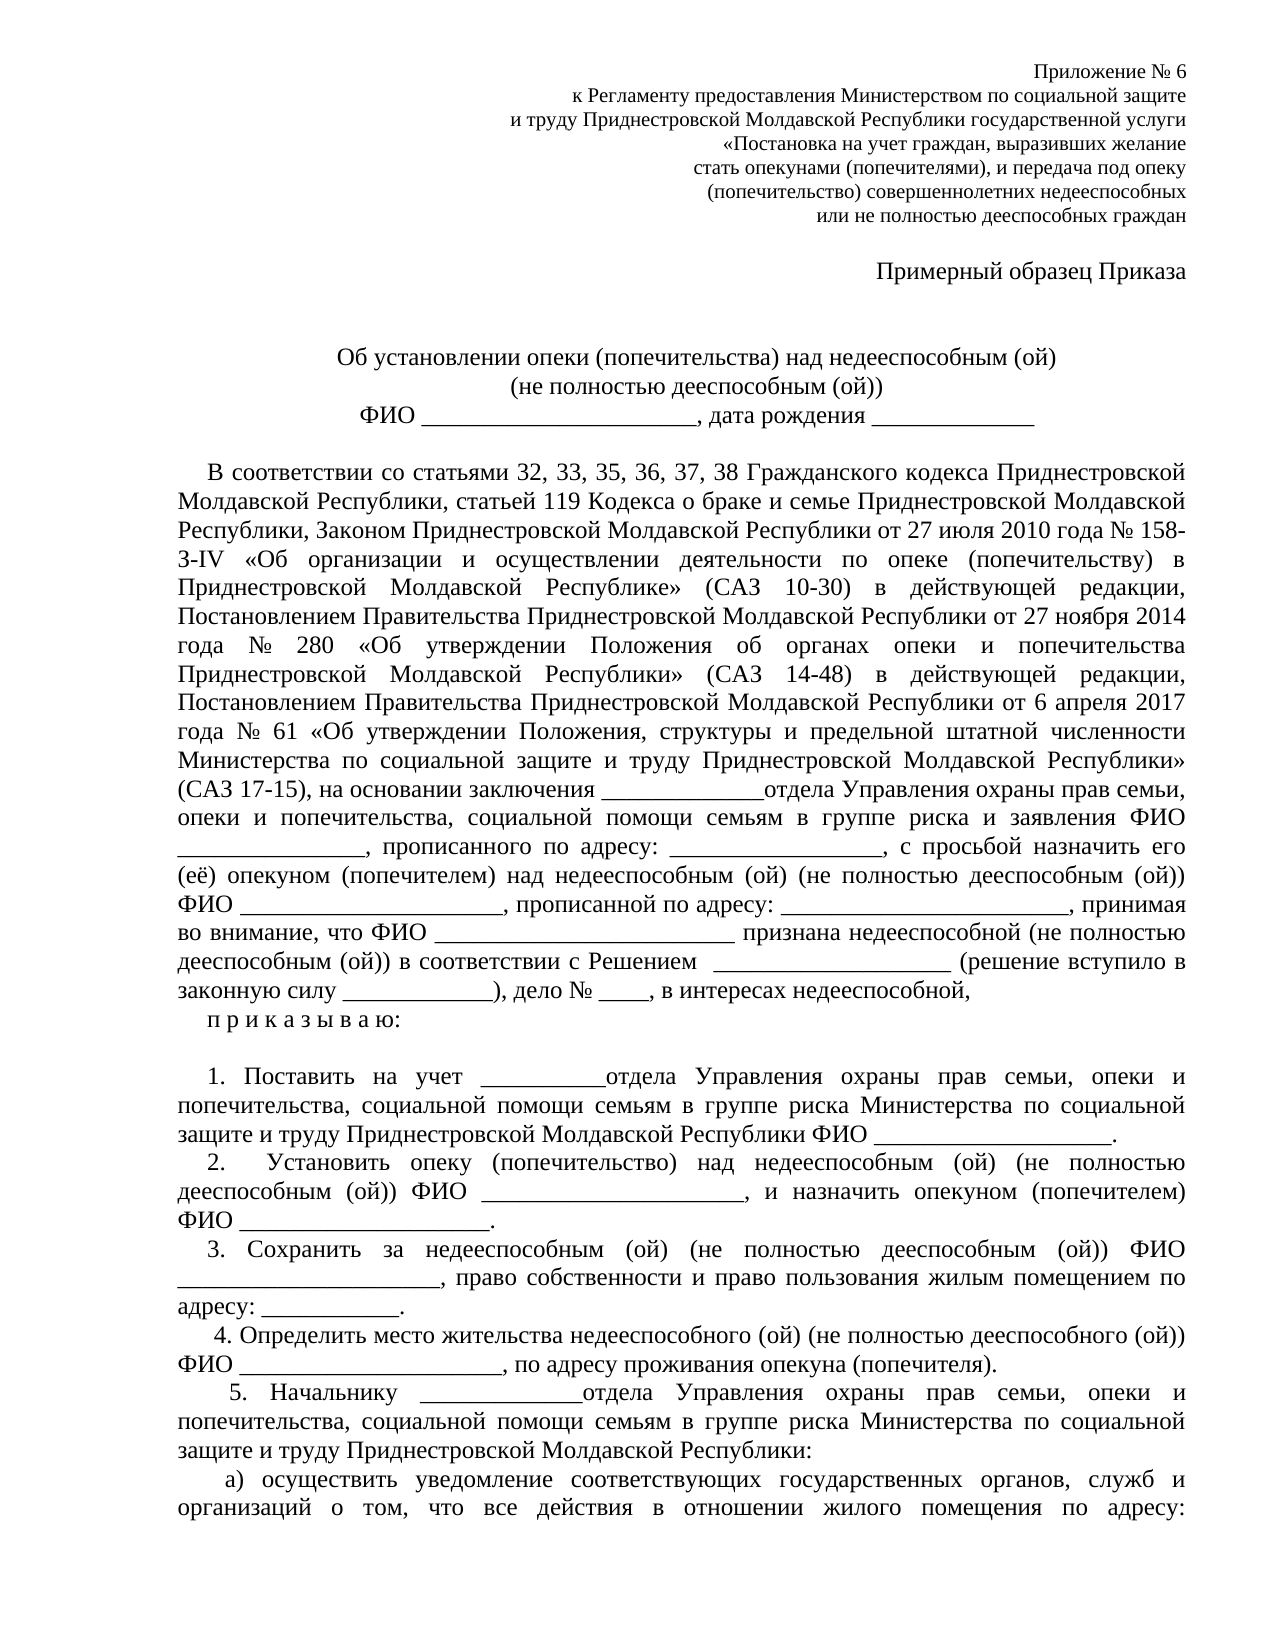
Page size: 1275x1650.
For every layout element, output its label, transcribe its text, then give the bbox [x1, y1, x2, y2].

text (не полностью дееспособным (ой)) [177, 371, 1186, 400]
text В соответствии со статьями 32, 33, 35, 36, 37, 38 Гражданского кодекса Приднестровской Молдавской Республики, статьей 119 Кодекса о браке и семье Приднестровской Молдавской Республики, Законом Приднестровской Молдавской Республики от 27 июля 2010 года № 158-З-IV «Об организации и осуществлении деятельности по опеке (попечительству) в Приднестровской Молдавской Республике» (САЗ 10-30) в действующей редакции, Постановлением Правительства Приднестровской Молдавской Республики от 27 ноября 2014 года № 280 «Об утверждении Положения об органах опеки и попечительства Приднестровской Молдавской Республики» (САЗ 14-48) в действующей редакции, Постановлением Правительства Приднестровской Молдавской Республики от 6 апреля 2017 года № 61 «Об утверждении Положения, структуры и предельной штатной численности Министерства по социальной защите и труду Приднестровской Молдавской Республики» (САЗ 17-15), на основании заключения _____________отдела Управления охраны прав семьи, опеки и попечительства, социальной помощи семьям в группе риска и заявления ФИО _______________, прописанного по адресу: _________________, с просьбой назначить его (её) опекуном (попечителем) над недееспособным (ой) (не полностью дееспособным (ой)) ФИО _____________________, прописанной по адресу: _______________________, принимая во внимание, что ФИО ________________________ признана недееспособной (не полностью дееспособным (ой)) в соответствии с Решением ___________________ (решение вступило в законную силу ____________), дело № ____, в интересах недееспособной, [177, 457, 1186, 1004]
text (попечительство) совершеннолетних недееспособных [177, 179, 1186, 203]
text Приложение № 6 [177, 59, 1186, 83]
text Примерный образец Приказа [177, 256, 1186, 285]
text 3. Сохранить за недееспособным (ой) (не полностью дееспособным (ой)) ФИО _____________________, право собственности и право пользования жилым помещением по адресу: ___________. [177, 1234, 1186, 1320]
text 2. Установить опеку (попечительство) над недееспособным (ой) (не полностью дееспособным (ой)) ФИО _____________________, и назначить опекуном (попечителем) ФИО ____________________. [177, 1147, 1186, 1234]
text и труду Приднестровской Молдавской Республики государственной услуги [177, 107, 1186, 131]
text 1. Поставить на учет __________отдела Управления охраны прав семьи, опеки и попечительства, социальной помощи семьям в группе риска Министерства по социальной защите и труду Приднестровской Молдавской Республики ФИО ___________________. [177, 1061, 1186, 1147]
text ФИО ______________________, дата рождения _____________ [177, 400, 1186, 429]
text к Регламенту предоставления Министерством по социальной защите [177, 83, 1186, 107]
text Об установлении опеки (попечительства) над недееспособным (ой) [177, 342, 1186, 371]
text «Постановка на учет граждан, выразивших желание [177, 131, 1186, 155]
text или не полностью дееспособных граждан [177, 203, 1186, 227]
text 4. Определить место жительства недееспособного (ой) (не полностью дееспособного (ой)) ФИО _____________________, по адресу проживания опекуна (попечителя). [177, 1320, 1186, 1377]
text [177, 1464, 1186, 1521]
text 5. Начальнику _____________отдела Управления охраны прав семьи, опеки и попечительства, социальной помощи семьям в группе риска Министерства по социальной защите и труду Приднестровской Молдавской Республики: [177, 1377, 1186, 1464]
text п р и к а з ы в а ю: [177, 1004, 1186, 1032]
text стать опекунами (попечителями), и передача под опеку [177, 155, 1186, 179]
